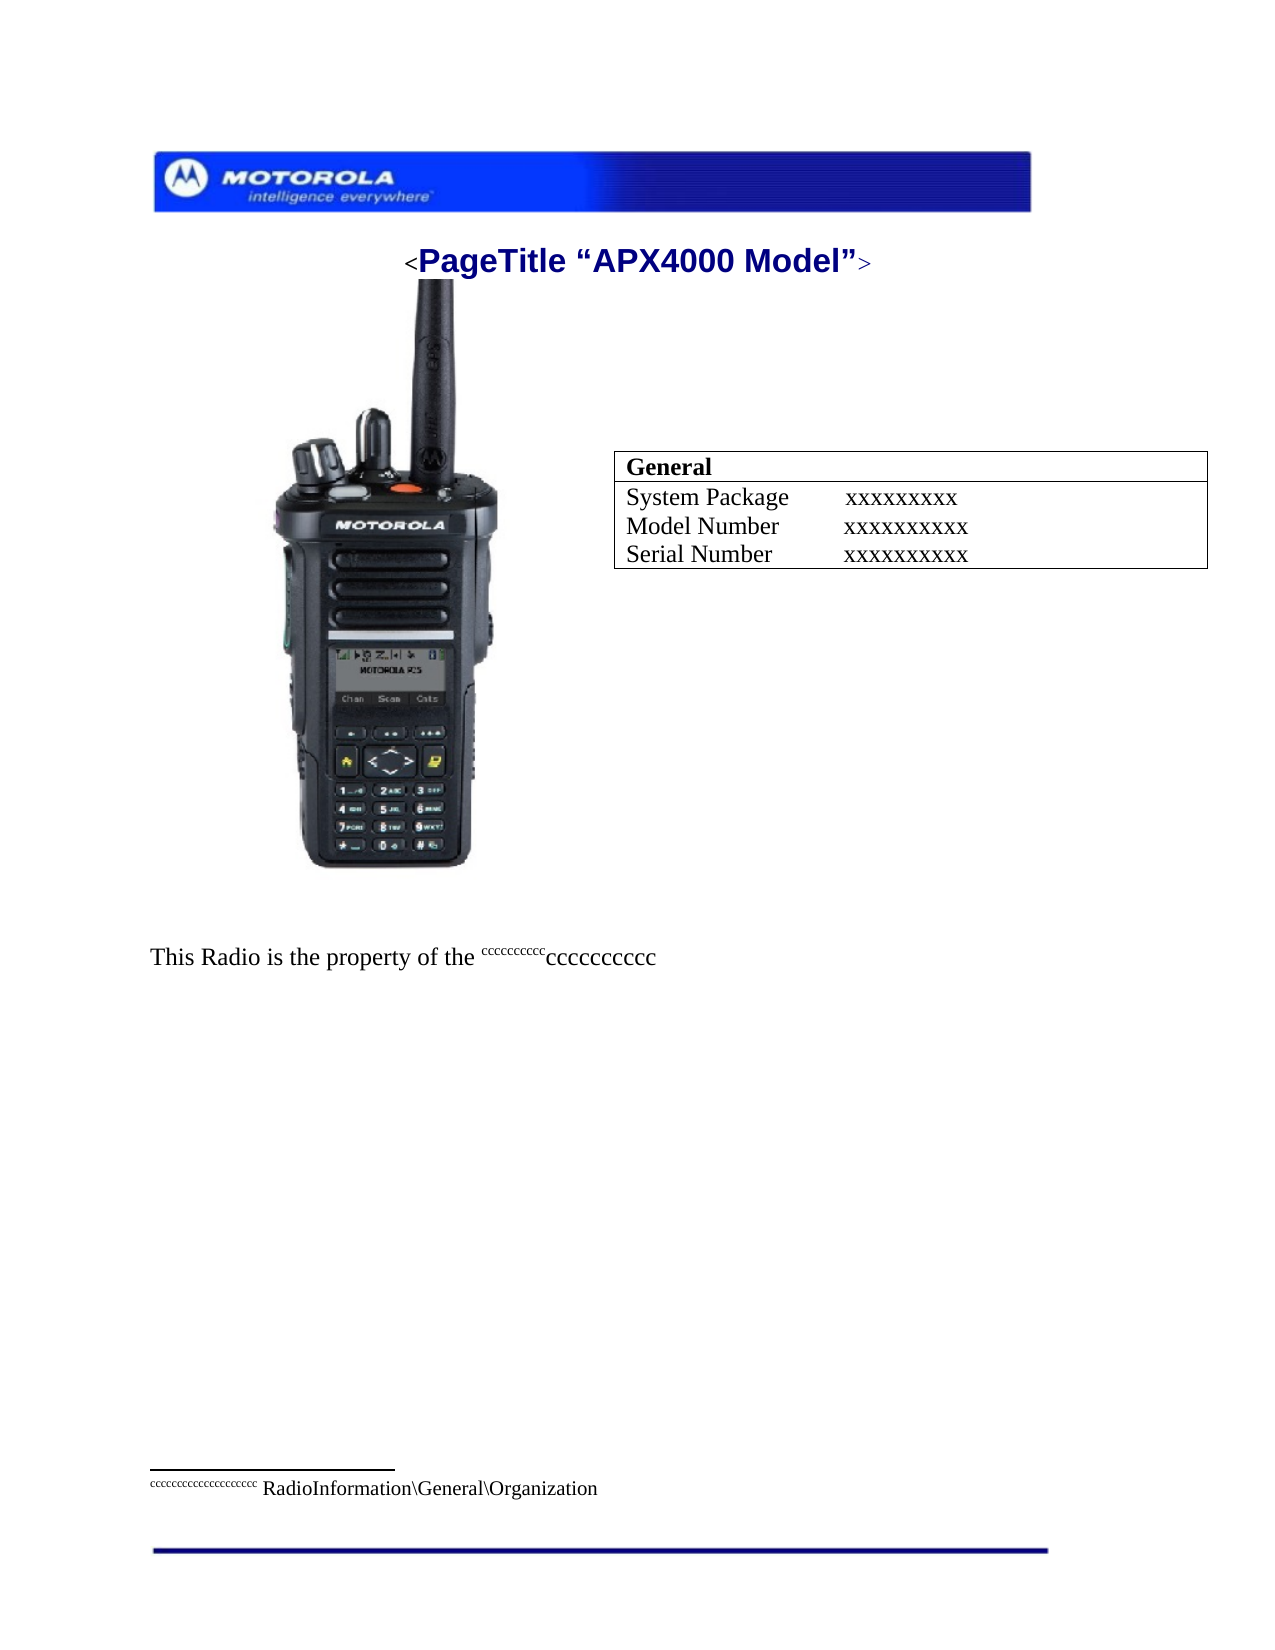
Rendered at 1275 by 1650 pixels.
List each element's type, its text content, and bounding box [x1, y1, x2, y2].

table_cell xxxxxxxxxx [832, 511, 1207, 539]
table_cell xxxxxxxxxx [832, 540, 1207, 568]
picture [236, 279, 510, 885]
table_cell Model Number [615, 511, 832, 539]
table_cell System Package xxxxxxxxx [615, 482, 1207, 511]
text <PageTitle “APX4000 Model”> [150, 241, 1125, 280]
table_header General [615, 452, 1207, 481]
picture [150, 149, 1033, 213]
picture [150, 1546, 1049, 1559]
text This Radio is the property of the cccccccccc [150, 942, 1125, 971]
table_cell Serial Number [615, 540, 832, 568]
